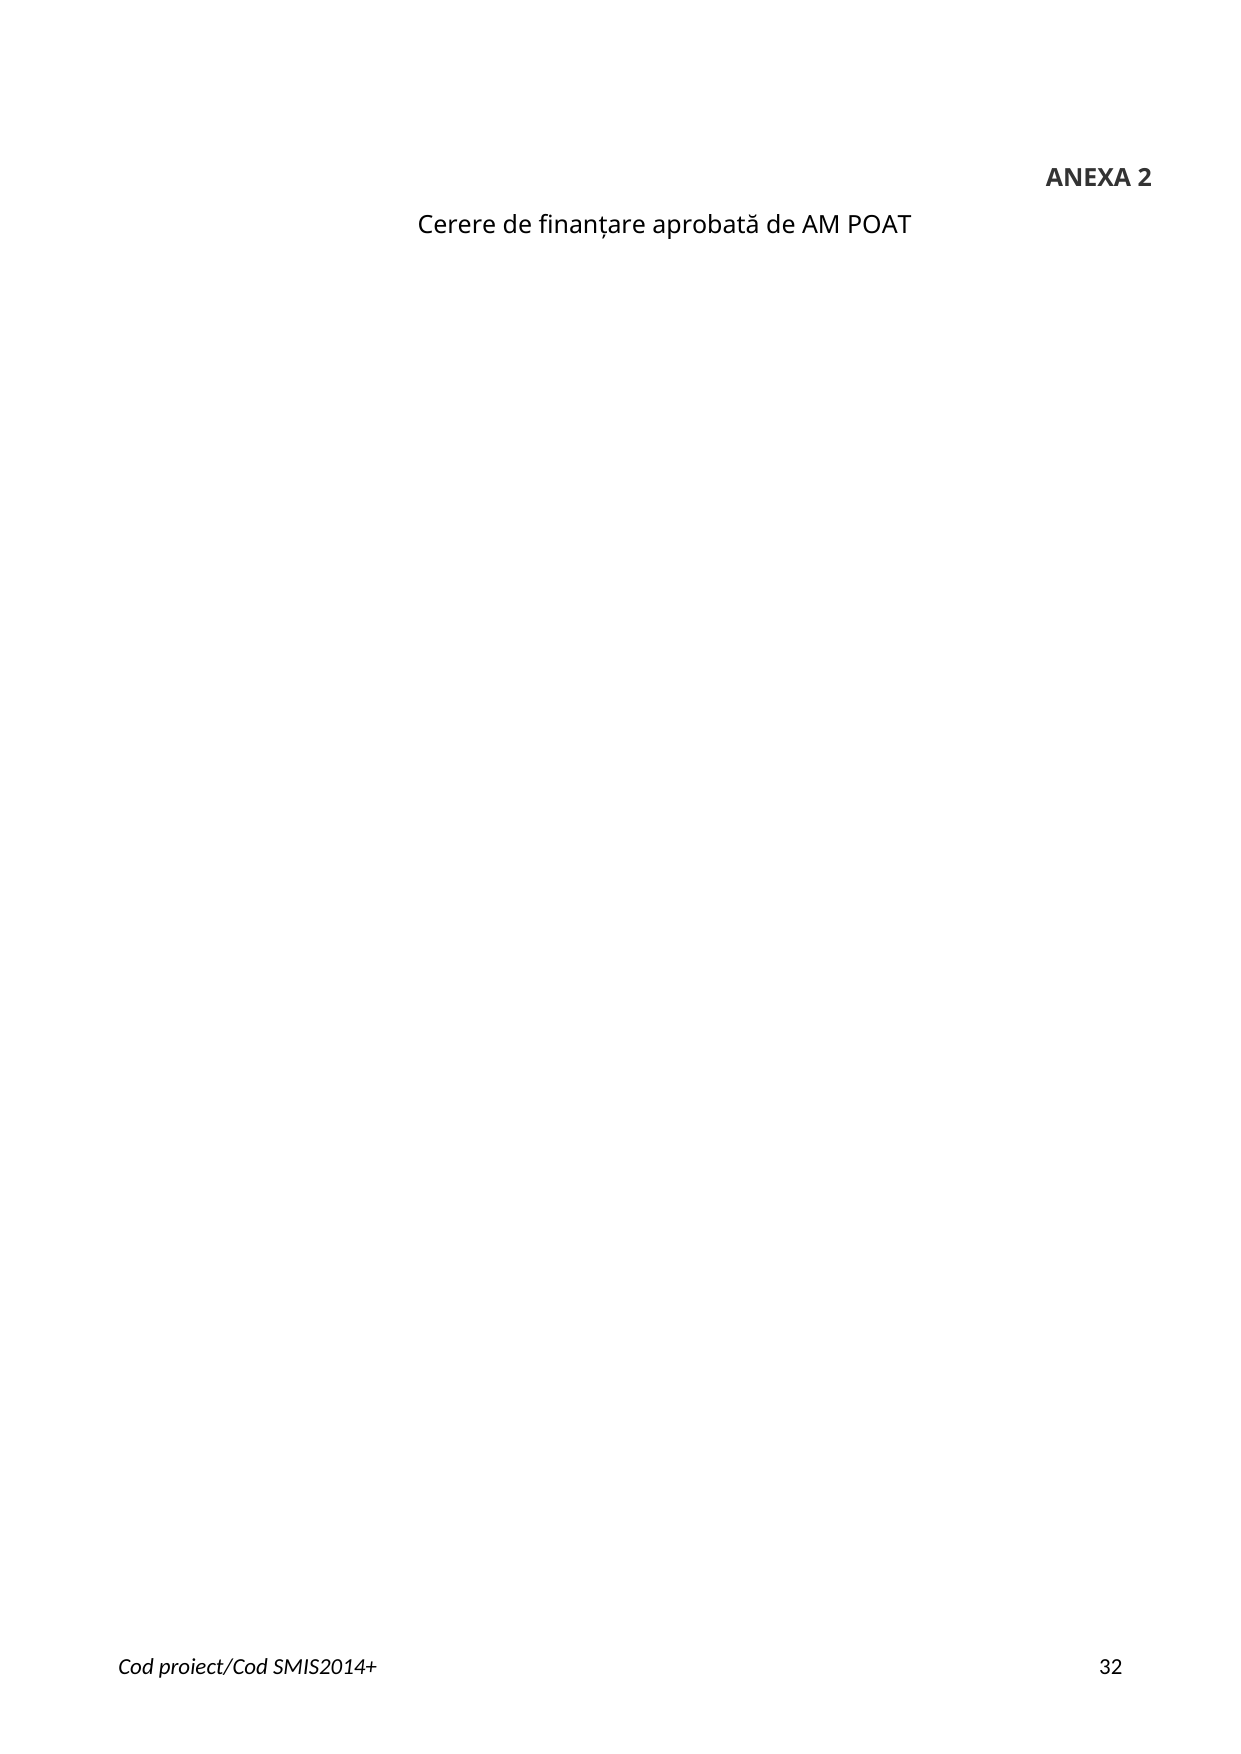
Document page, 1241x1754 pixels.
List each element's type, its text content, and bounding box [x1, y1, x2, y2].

text ANEXA 2 [118, 160, 1152, 194]
text Cerere de finanțare aprobată de AM POAT [177, 207, 1152, 241]
